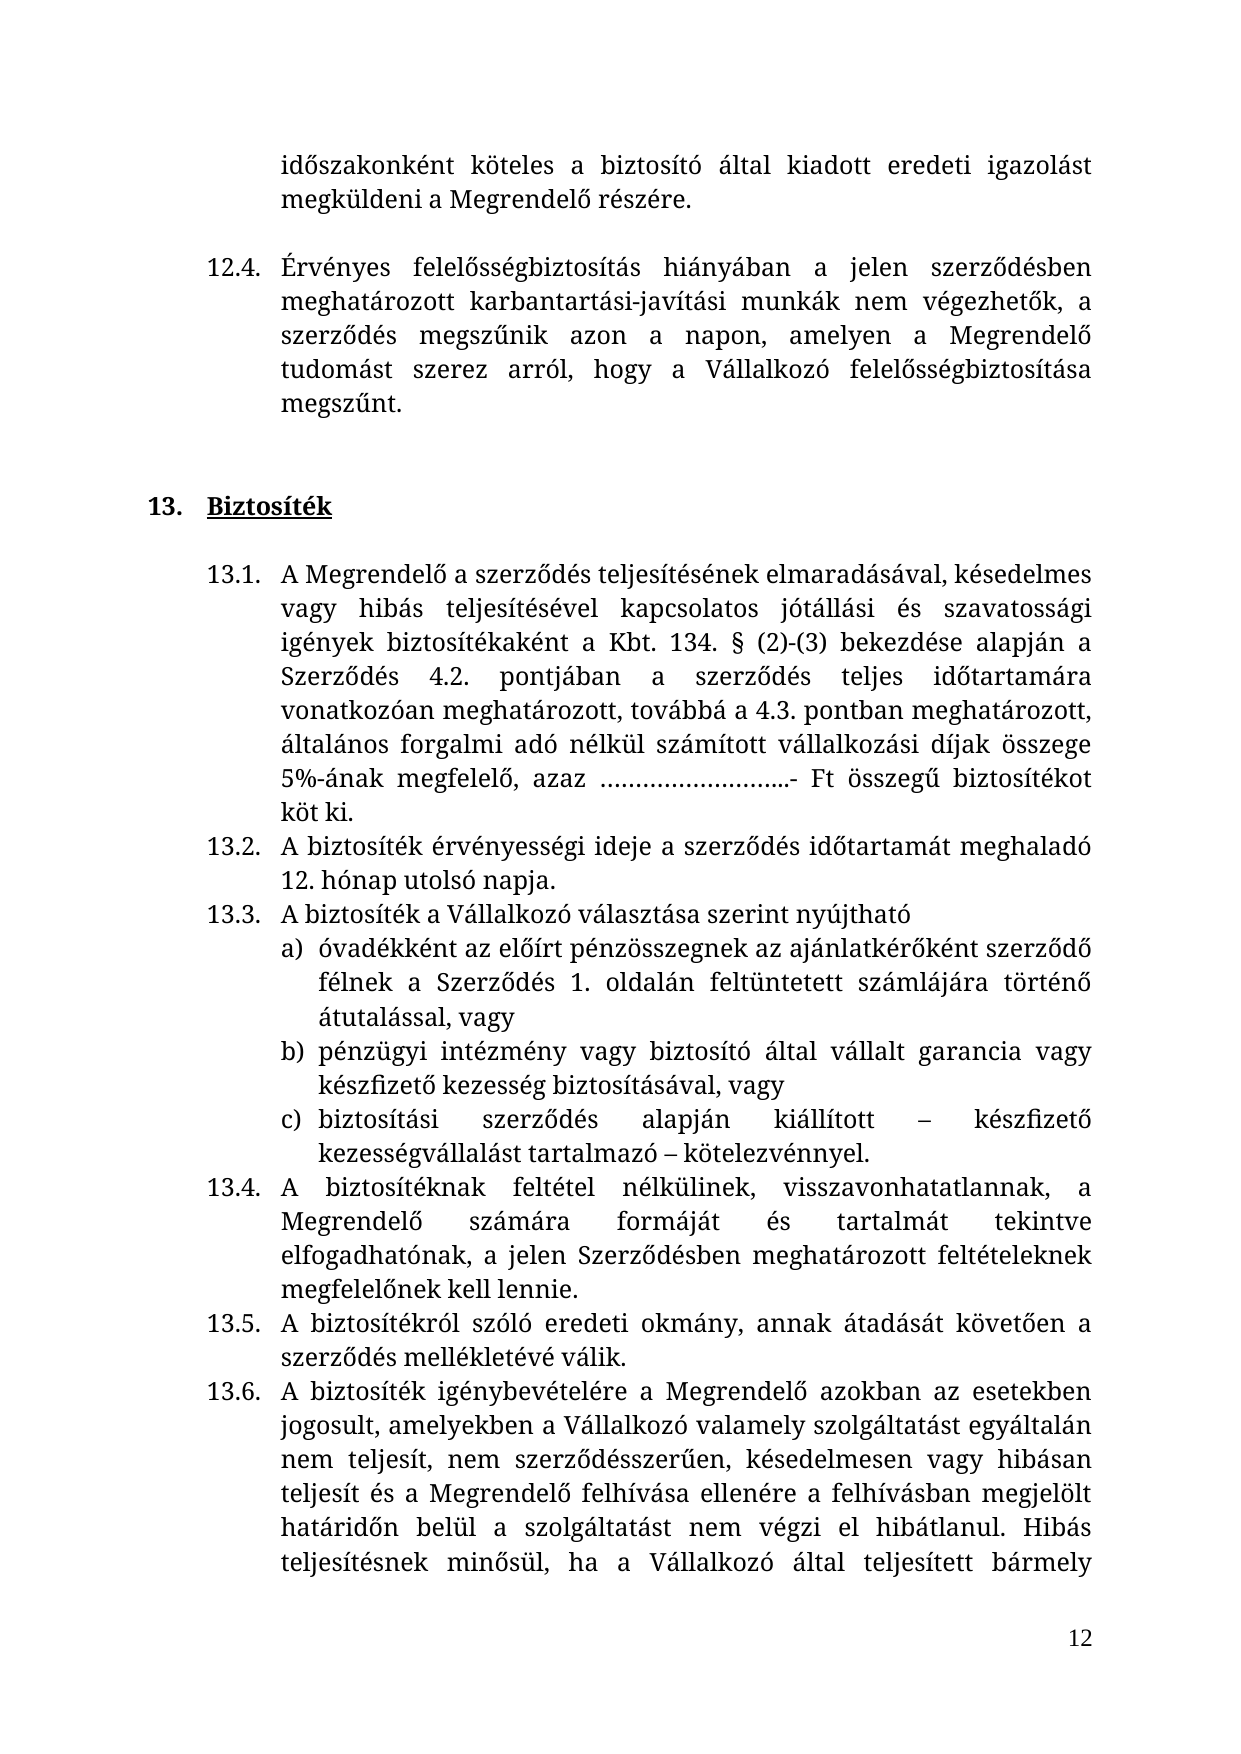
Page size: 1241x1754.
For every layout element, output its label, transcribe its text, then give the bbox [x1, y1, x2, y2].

list A biztosítéknak feltétel nélkülinek, visszavonhatatlannak, a Megrendelő számára formáját és tartalmát tekintve elfogadhatónak, a jelen Szerződésben meghatározott feltételeknek megfelelőnek kell lennie. [207, 1169, 1093, 1306]
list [207, 148, 1093, 216]
list Biztosíték [148, 488, 1093, 522]
list A biztosítékról szóló eredeti okmány, annak átadását követően a szerződés mellékletévé válik. [207, 1306, 1093, 1374]
list biztosítási szerződés alapján kiállított – készfizető kezességvállalást tartalmazó – kötelezvénnyel. [281, 1101, 1093, 1169]
list óvadékként az előírt pénzösszegnek az ajánlatkérőként szerződő félnek a Szerződés 1. oldalán feltüntetett számlájára történő átutalással, vagy [281, 931, 1093, 1033]
list A Megrendelő a szerződés teljesítésének elmaradásával, késedelmes vagy hibás teljesítésével kapcsolatos jótállási és szavatossági igények biztosítékaként a Kbt. 134. § (2)-(3) bekezdése alapján a Szerződés 4.2. pontjában a szerződés teljes időtartamára vonatkozóan meghatározott, továbbá a 4.3. pontban meghatározott, általános forgalmi adó nélkül számított vállalkozási díjak összege 5%-ának megfelelő, azaz ……………………...- Ft összegű biztosítékot köt ki. [207, 556, 1093, 829]
list pénzügyi intézmény vagy biztosító által vállalt garancia vagy készfizető kezesség biztosításával, vagy [281, 1033, 1093, 1101]
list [207, 1374, 1093, 1578]
list A biztosíték a Vállalkozó választása szerint nyújtható [207, 897, 1093, 931]
list A biztosíték érvényességi ideje a szerződés időtartamát meghaladó 12. hónap utolsó napja. [207, 829, 1093, 897]
list Érvényes felelősségbiztosítás hiányában a jelen szerződésben meghatározott karbantartási-javítási munkák nem végezhetők, a szerződés megszűnik azon a napon, amelyen a Megrendelő tudomást szerez arról, hogy a Vállalkozó felelősségbiztosítása megszűnt. [207, 250, 1093, 420]
